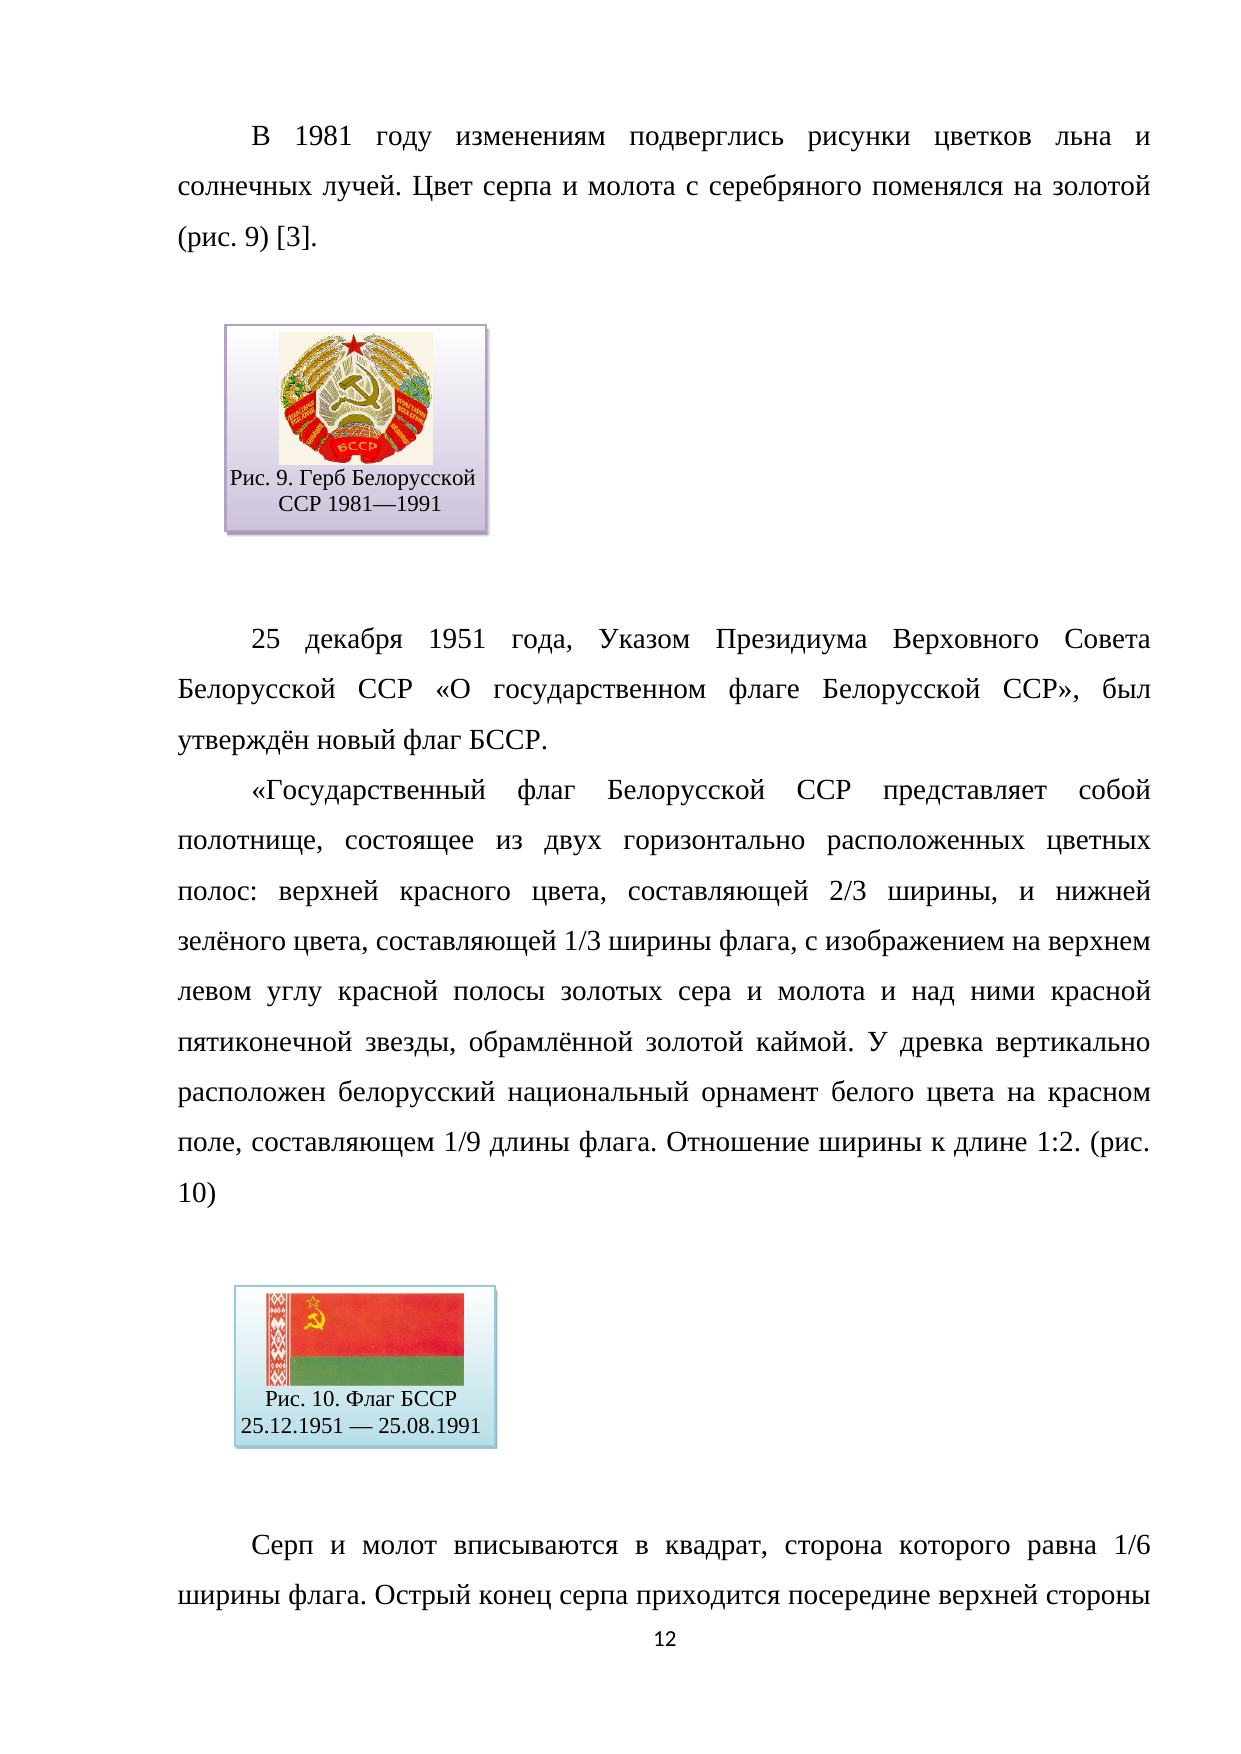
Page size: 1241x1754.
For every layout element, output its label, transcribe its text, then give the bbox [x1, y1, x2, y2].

picture [278, 332, 433, 465]
picture [266, 1293, 464, 1386]
text «Государственный флаг Белорусской ССР представляет собой полотнище, состоящее из двух горизонтально расположенных цветных полос: верхней красного цвета, составляющей 2/3 ширины, и нижней зелёного цвета, составляющей 1/3 ширины флага, с изображением на верхнем левом углу красной полосы золотых сера и молота и над ними красной пятиконечной звезды, обрамлённой золотой каймой. У древка вертикально расположен белорусский национальный орнамент белого цвета на красном поле, составляющем 1/9 длины флага. Отношение ширины к длине 1:2. (рис. 10) [177, 772, 1152, 1208]
text В 1981 году изменениям подверглись рисунки цветков льна и солнечных лучей. Цвет серпа и молота с серебряного поменялся на золотой (рис. 9) [3]. [177, 118, 1152, 252]
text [177, 1527, 1152, 1611]
text 25 декабря 1951 года, Указом Президиума Верховного Совета Белорусской ССР «О государственном флаге Белорусской ССР», был утверждён новый флаг БССР. [177, 621, 1152, 755]
